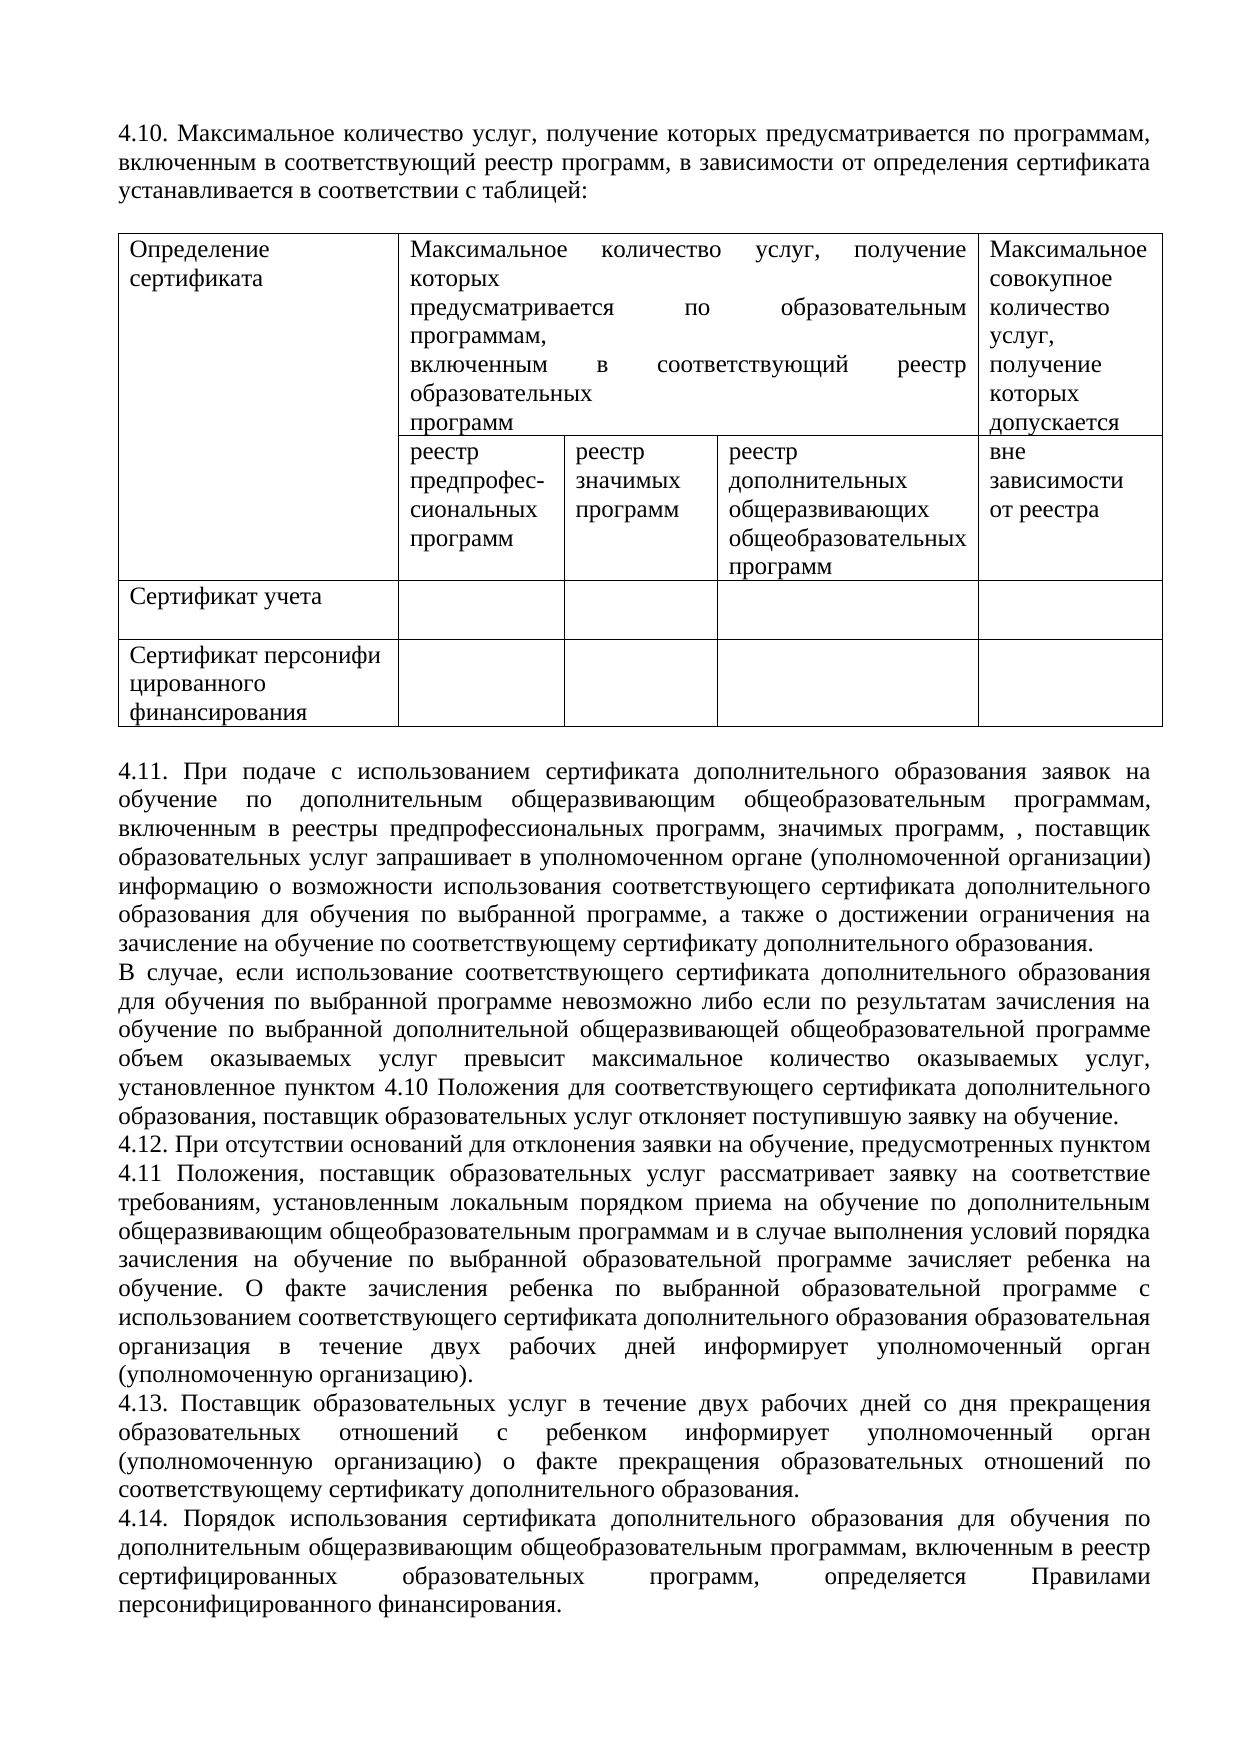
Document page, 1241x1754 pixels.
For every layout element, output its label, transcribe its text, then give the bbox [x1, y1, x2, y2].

table_cell [718, 640, 978, 726]
text 4.10. Максимальное количество услуг, получение которых предусматривается по программам, включенным в соответствующий реестр программ, в зависимости от определения сертификата устанавливается в соответствии с таблицей: [118, 118, 1152, 204]
table_cell [718, 581, 978, 639]
table_cell Сертификат персонифи цированного финансирования [119, 640, 398, 726]
text В случае, если использование соответствующего сертификата дополнительного образования для обучения по выбранной программе невозможно либо если по результатам зачисления на обучение по выбранной дополнительной общеразвивающей общеобразовательной программе объем оказываемых услуг превысит максимальное количество оказываемых услуг, установленное пунктом 4.10 Положения для соответствующего сертификата дополнительного образования, поставщик образовательных услуг отклоняет поступившую заявку на обучение. [118, 957, 1152, 1129]
table_cell [399, 581, 564, 639]
table_cell реестр дополнительных общеразвивающих общеобразовательных программ [718, 436, 978, 580]
text 4.12. При отсутствии оснований для отклонения заявки на обучение, предусмотренных пунктом 4.11 Положения, поставщик образовательных услуг рассматривает заявку на соответствие требованиям, установленным локальным порядком приема на обучение по дополнительным общеразвивающим общеобразовательным программам и в случае выполнения условий порядка зачисления на обучение по выбранной образовательной программе зачисляет ребенка на обучение. О факте зачисления ребенка по выбранной образовательной программе с использованием соответствующего сертификата дополнительного образования образовательная организация в течение двух рабочих дней информирует уполномоченный орган (уполномоченную организацию). [118, 1129, 1152, 1388]
text 4.14. Порядок использования сертификата дополнительного образования для обучения по дополнительным общеразвивающим общеобразовательным программам, включенным в реестр сертифицированных образовательных программ, определяется Правилами персонифицированного финансирования. [118, 1503, 1152, 1618]
table_cell реестр значимых программ [565, 436, 717, 580]
table_cell [565, 581, 717, 639]
table_cell Сертификат учета [119, 581, 398, 639]
table_cell [979, 640, 1162, 726]
table_cell [979, 581, 1162, 639]
table_header Максимальное совокупное количество услуг, получение которых допускается [979, 234, 1162, 435]
text 4.13. Поставщик образовательных услуг в течение двух рабочих дней со дня прекращения образовательных отношений с ребенком информирует уполномоченный орган (уполномоченную организацию) о факте прекращения образовательных отношений по соответствующему сертификату дополнительного образования. [118, 1388, 1152, 1503]
table_header Определение сертификата [119, 234, 398, 580]
text 4.11. При подаче с использованием сертификата дополнительного образования заявок на обучение по дополнительным общеразвивающим общеобразовательным программам, включенным в реестры предпрофессиональных программ, значимых программ, , поставщик образовательных услуг запрашивает в уполномоченном органе (уполномоченной организации) информацию о возможности использования соответствующего сертификата дополнительного образования для обучения по выбранной программе, а также о достижении ограничения на зачисление на обучение по соответствующему сертификату дополнительного образования. [118, 756, 1152, 957]
table_cell [565, 640, 717, 726]
table_cell [399, 640, 564, 726]
table_cell реестр предпрофес- сиональных программ [399, 436, 564, 580]
table_cell вне зависимости от реестра [979, 436, 1162, 580]
table_header Максимальное количество услуг, получение которых предусматривается по образовательным программам, включенным в соответствующий реестр образовательных программ [399, 234, 978, 435]
